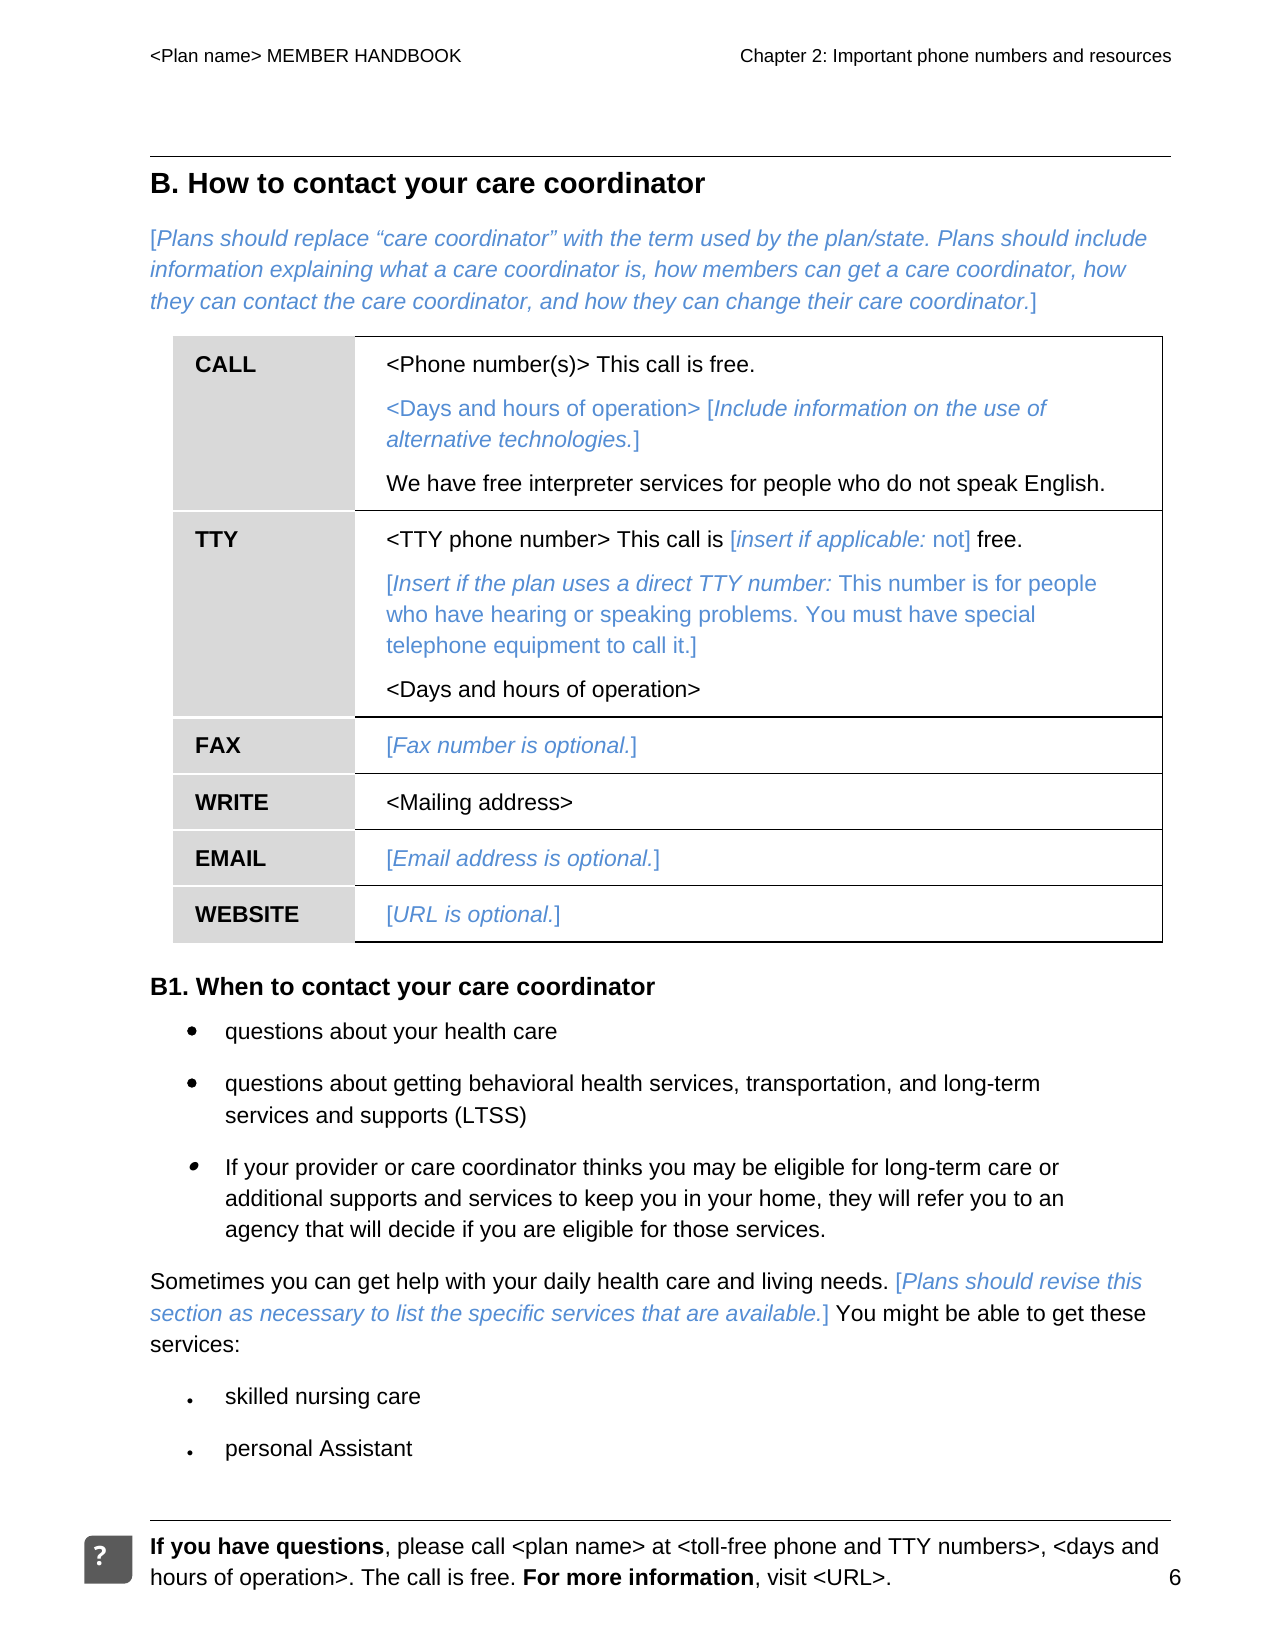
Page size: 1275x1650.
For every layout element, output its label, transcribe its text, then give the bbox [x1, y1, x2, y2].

list skilled nursing care [187, 1379, 1096, 1411]
table_cell [Fax number is optional.] [355, 718, 1162, 773]
table_cell EMAIL [173, 831, 355, 885]
table_cell <Mailing address> [355, 774, 1162, 829]
table_cell [Email address is optional.] [355, 830, 1162, 885]
list personal Assistant [187, 1431, 1096, 1463]
text Sometimes you can get help with your daily health care and living needs. [Plans should revise this section as necessary to list the specific services that are available.] You might be able to get these services: [150, 1265, 1171, 1358]
table_cell FAX [173, 719, 355, 773]
list questions about your health care [187, 1015, 1096, 1046]
table_cell WEBSITE [173, 887, 355, 941]
table_header CALL [173, 337, 355, 510]
list questions about getting behavioral health services, transportation, and long-term services and supports (LTSS) [187, 1067, 1096, 1129]
table_header <Phone number(s)> This call is free. <Days and hours of operation> [Include information on the use of alternative technologies.] We have free interpreter services for people who do not speak English. [355, 337, 1162, 510]
text [Plans should replace “care coordinator” with the term used by the plan/state. Plans should include information explaining what a care coordinator is, how members can get a care coordinator, how they can contact the care coordinator, and how they can change their care coordinator.] [150, 222, 1171, 315]
table_cell TTY [173, 512, 355, 716]
table_cell [URL is optional.] [355, 886, 1162, 941]
list If your provider or care coordinator thinks you may be eligible for long-term care or additional supports and services to keep you in your home, they will refer you to an agency that will decide if you are eligible for those services. [187, 1150, 1096, 1244]
subtitle B1. When to contact your care coordinator [150, 969, 1096, 1002]
subtitle How to contact your care coordinator [150, 157, 1171, 201]
table_cell WRITE [173, 775, 355, 829]
table_cell <TTY phone number> This call is [insert if applicable: not] free. [Insert if the plan uses a direct TTY number: This number is for people who have hearing or speaking problems. You must have special telephone equipment to call it.] <Days and hours of operation> [355, 511, 1162, 716]
